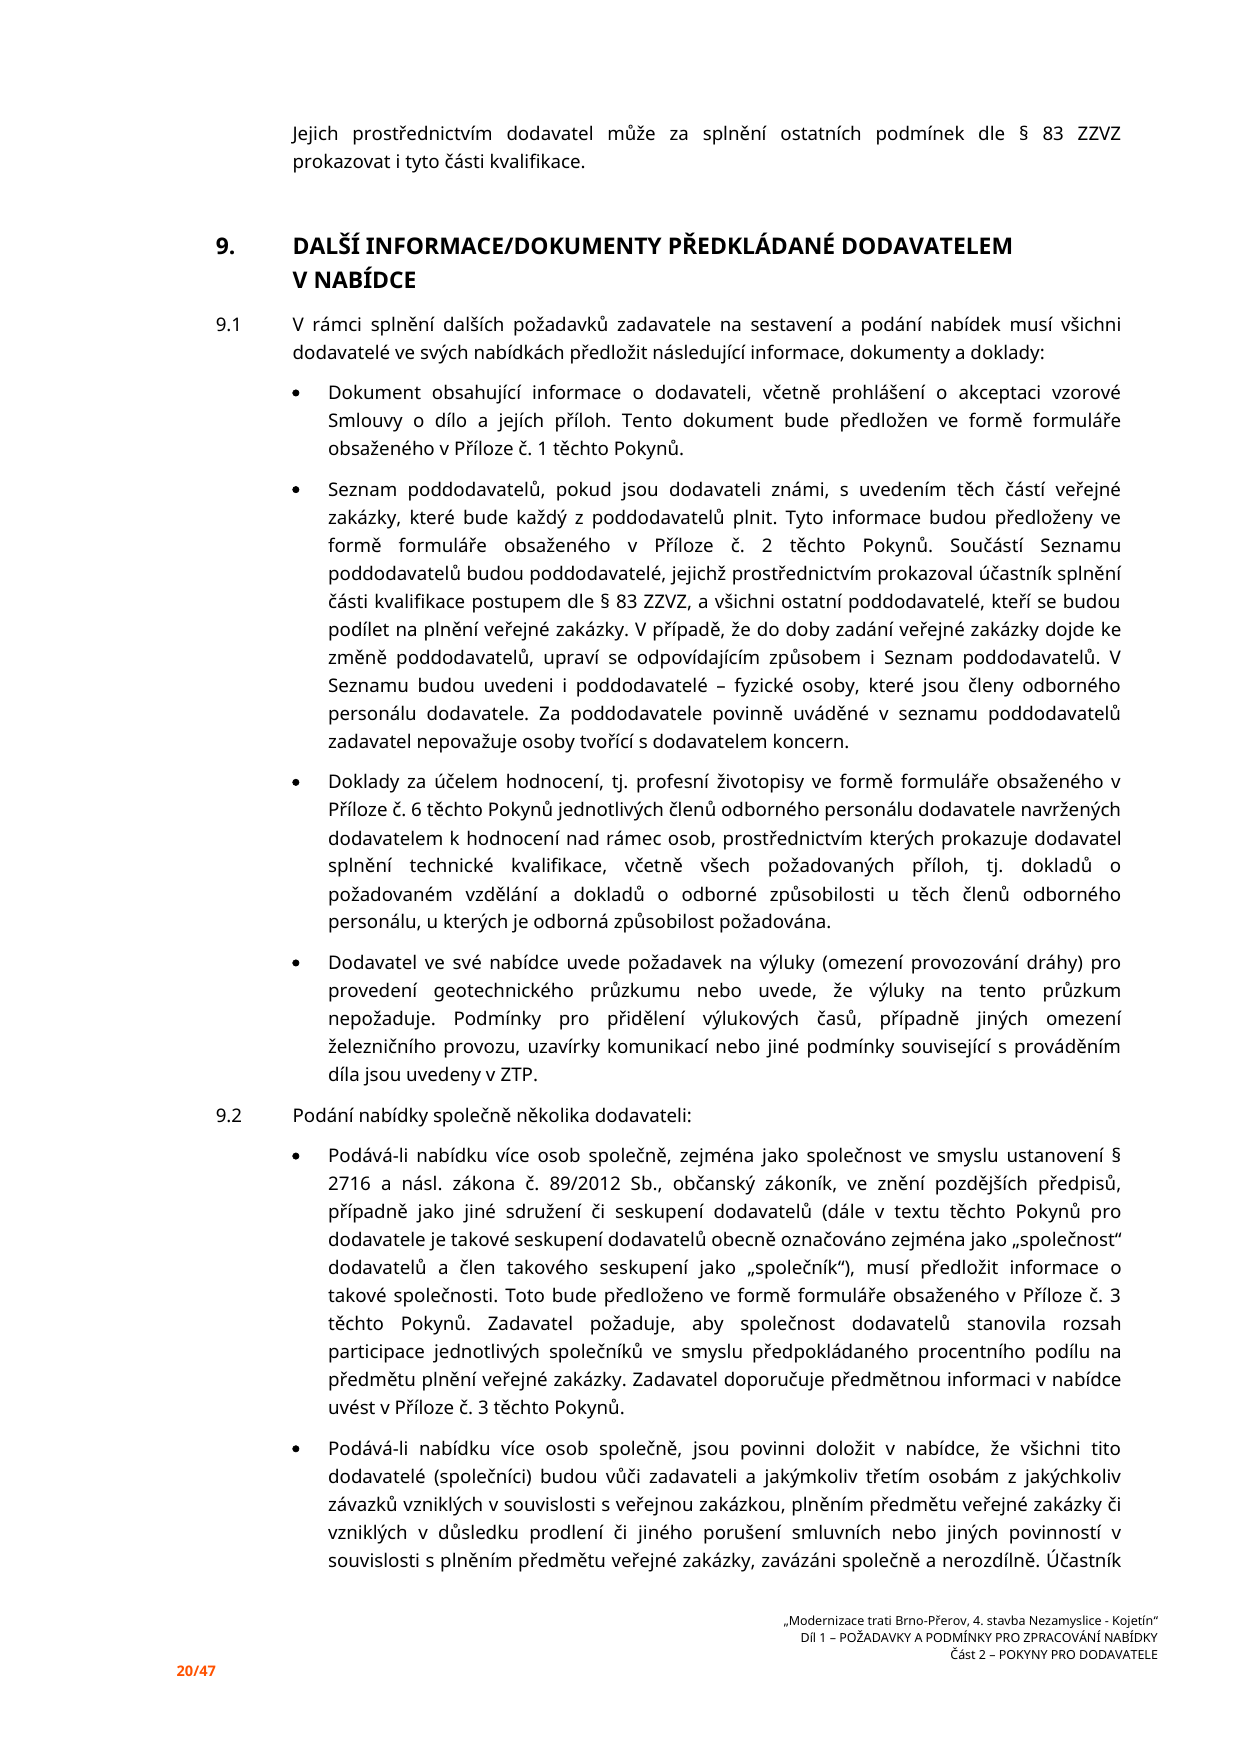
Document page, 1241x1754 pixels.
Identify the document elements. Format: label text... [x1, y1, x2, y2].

text DALŠÍ INFORMACE/DOKUMENTY PŘEDKLÁDANÉ DODAVATELEM v NABÍDCE [216, 230, 1122, 295]
text Dokument obsahující informace o dodavateli, včetně prohlášení o akceptaci vzorové Smlouvy o dílo a jejích příloh. Tento dokument bude předložen ve formě formuláře obsaženého v Příloze č. 1 těchto Pokynů. [292, 379, 1122, 461]
text Seznam poddodavatelů, pokud jsou dodavateli známi, s uvedením těch částí veřejné zakázky, které bude každý z poddodavatelů plnit. Tyto informace budou předloženy ve formě formuláře obsaženého v Příloze č. 2 těchto Pokynů. Součástí Seznamu poddodavatelů budou poddodavatelé, jejichž prostřednictvím prokazoval účastník splnění části kvalifikace postupem dle § 83 ZZVZ, a všichni ostatní poddodavatelé, kteří se budou podílet na plnění veřejné zakázky. V případě, že do doby zadání veřejné zakázky dojde ke změně poddodavatelů, upraví se odpovídajícím způsobem i Seznam poddodavatelů. V Seznamu budou uvedeni i poddodavatelé – fyzické osoby, které jsou členy odborného personálu dodavatele. Za poddodavatele povinně uváděné v seznamu poddodavatelů zadavatel nepovažuje osoby tvořící s dodavatelem koncern. [292, 476, 1122, 754]
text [292, 121, 1122, 174]
text Podává-li nabídku více osob společně, zejména jako společnost ve smyslu ustanovení § 2716 a násl. zákona č. 89/2012 Sb., občanský zákoník, ve znění pozdějších předpisů, případně jako jiné sdružení či seskupení dodavatelů (dále v textu těchto Pokynů pro dodavatele je takové seskupení dodavatelů obecně označováno zejména jako „společnost“ dodavatelů a člen takového seskupení jako „společník“), musí předložit informace o takové společnosti. Toto bude předloženo ve formě formuláře obsaženého v Příloze č. 3 těchto Pokynů. Zadavatel požaduje, aby společnost dodavatelů stanovila rozsah participace jednotlivých společníků ve smyslu předpokládaného procentního podílu na předmětu plnění veřejné zakázky. Zadavatel doporučuje předmětnou informaci v nabídce uvést v Příloze č. 3 těchto Pokynů. [292, 1142, 1122, 1420]
text V rámci splnění dalších požadavků zadavatele na sestavení a podání nabídek musí všichni dodavatelé ve svých nabídkách předložit následující informace, dokumenty a doklady: [216, 311, 1122, 364]
text Podání nabídky společně několika dodavateli: [216, 1102, 1122, 1127]
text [292, 1435, 1122, 1573]
text Doklady za účelem hodnocení, tj. profesní životopisy ve formě formuláře obsaženého v Příloze č. 6 těchto Pokynů jednotlivých členů odborného personálu dodavatele navržených dodavatelem k hodnocení nad rámec osob, prostřednictvím kterých prokazuje dodavatel splnění technické kvalifikace, včetně všech požadovaných příloh, tj. dokladů o požadovaném vzdělání a dokladů o odborné způsobilosti u těch členů odborného personálu, u kterých je odborná způsobilost požadována. [292, 769, 1122, 934]
text Dodavatel ve své nabídce uvede požadavek na výluky (omezení provozování dráhy) pro provedení geotechnického průzkumu nebo uvede, že výluky na tento průzkum nepožaduje. Podmínky pro přidělení výlukových časů, případně jiných omezení železničního provozu, uzavírky komunikací nebo jiné podmínky související s prováděním díla jsou uvedeny v ZTP. [292, 949, 1122, 1087]
